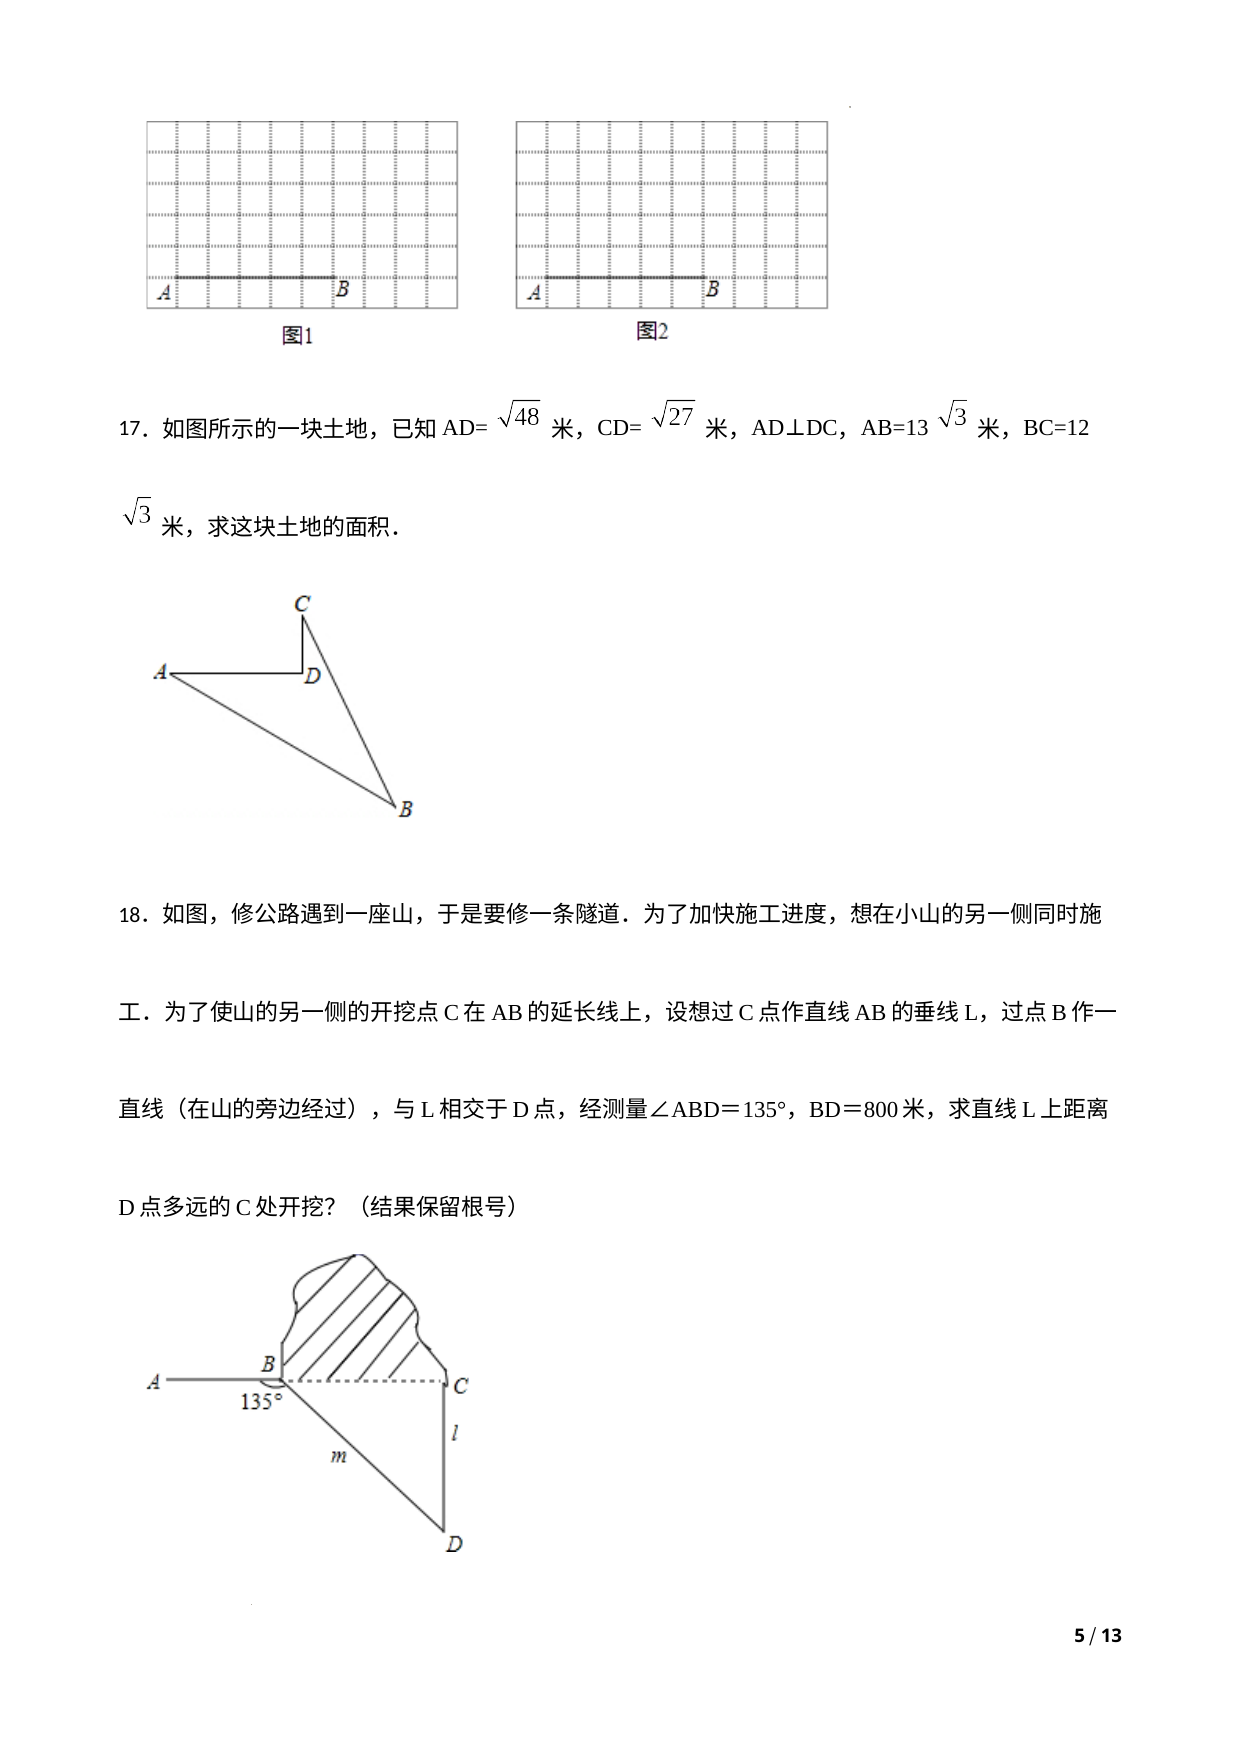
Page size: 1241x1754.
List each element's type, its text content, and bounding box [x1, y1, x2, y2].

picture [146, 121, 833, 350]
text 18．如图，修公路遇到一座山，于是要修一条隧道．为了加快施工进度，想在小山的另一侧同时施工．为了使山的另一侧的开挖点C在AB的延长线上，设想过C点作直线AB的垂线L，过点B作一直线（在山的旁边经过），与L相交于D点，经测量∠ABD＝135°，BD＝800米，求直线L上距离D点多远的C处开挖？（结果保留根号） [118, 880, 1122, 1237]
picture [146, 1254, 469, 1552]
text 17．如图所示的一块土地，已知AD= 米，CD= 米，AD⊥DC，AB=13 米，BC=12 米，求这块土地的面积． [118, 395, 1122, 558]
picture [146, 574, 439, 836]
